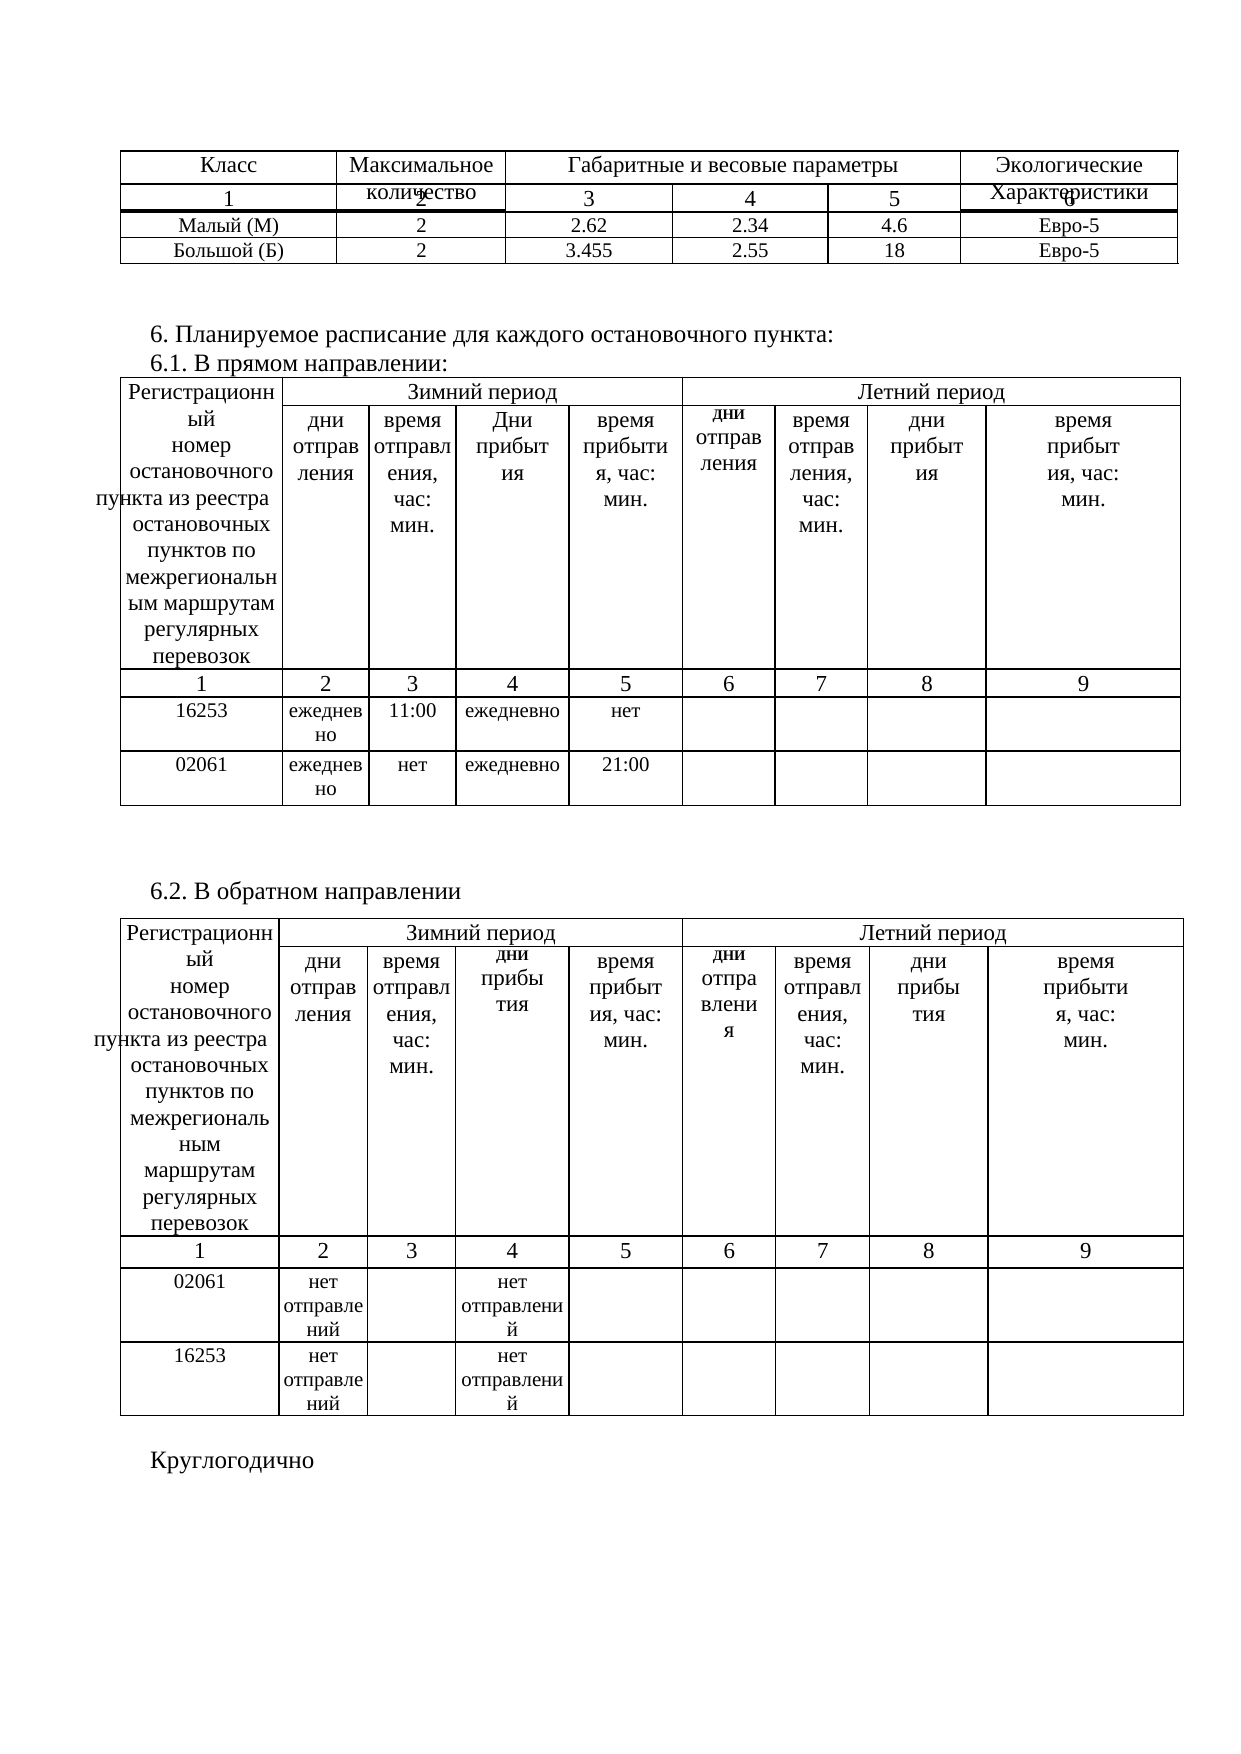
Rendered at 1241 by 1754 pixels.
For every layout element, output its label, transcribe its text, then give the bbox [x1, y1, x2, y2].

table_cell [776, 1343, 869, 1415]
table_cell 3 [370, 670, 455, 696]
table_cell нет [370, 752, 455, 805]
table_cell Малый (М) [121, 213, 336, 237]
table_cell [570, 1269, 682, 1341]
table_cell 02061 [121, 752, 282, 805]
table_cell 6 [683, 1237, 775, 1267]
table_cell 5 [570, 1237, 682, 1267]
table_cell 16253 [121, 1343, 278, 1415]
table_cell Евро-5 [961, 213, 1177, 237]
table_cell 2 [337, 213, 505, 237]
table_cell 02061 [121, 1269, 278, 1341]
table_cell ежедневно [283, 752, 368, 805]
table_header Регистрационный номер остановочного пункта из реестра остановочных пунктов по межрегиональным маршрутам регулярных перевозок [121, 378, 282, 668]
table_cell дни отправ ления [280, 947, 367, 1235]
table_cell дни прибы тия [870, 947, 987, 1235]
table_cell 6 [961, 185, 1177, 209]
table_cell время отправл ения, час: мин. [776, 947, 869, 1235]
table_cell 2 [337, 238, 505, 262]
table_cell 8 [868, 670, 985, 696]
table_cell [987, 698, 1180, 750]
table_header Регистрационный номер остановочного пункта из реестра остановочных пунктов по межрегиональным маршрутам регулярных перевозок [121, 919, 278, 1235]
table_cell 4 [456, 1237, 568, 1267]
table_cell ДНИ отпра влени я [683, 947, 775, 1235]
table_cell [989, 1269, 1183, 1341]
table_cell ДНИ отправ ления [683, 406, 774, 668]
table_cell [368, 1269, 455, 1341]
table_cell 2.34 [673, 213, 827, 237]
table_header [337, 152, 505, 183]
table_cell [776, 752, 867, 805]
table_cell время прибыти я, час: мин. [989, 947, 1183, 1235]
table_cell [683, 698, 774, 750]
table_cell [368, 1343, 455, 1415]
table_cell 5 [570, 670, 682, 696]
table_cell [989, 1343, 1183, 1415]
table_cell 4.6 [829, 213, 960, 237]
table_cell нет отправлений [456, 1269, 568, 1341]
table_cell нет [570, 698, 682, 750]
table_cell Евро-5 [961, 238, 1177, 262]
table_cell 3.455 [506, 238, 672, 262]
table_cell 3 [506, 185, 672, 211]
table_header Класс [121, 152, 336, 183]
table_cell 7 [776, 670, 867, 696]
table_cell время отправл ения, час: мин. [368, 947, 455, 1235]
table_cell 9 [987, 670, 1180, 696]
text 6.1. В прямом направлении: [150, 348, 1090, 377]
table_cell 7 [776, 1237, 869, 1267]
table_cell дни отправ ления [283, 406, 368, 668]
table_cell [870, 1343, 987, 1415]
table_cell 16253 [121, 698, 282, 750]
table_cell ежедневно [457, 752, 568, 805]
table_cell нет отправлений [280, 1343, 367, 1415]
table_cell 2 [283, 670, 368, 696]
table_cell 2.55 [673, 238, 827, 262]
table_cell ежедневно [283, 698, 368, 750]
table_cell [868, 698, 985, 750]
table_cell 2.62 [506, 213, 672, 237]
table_header Габаритные и весовые параметры [506, 152, 960, 183]
table_cell [987, 752, 1180, 805]
table_cell [868, 752, 985, 805]
table_cell [776, 1269, 869, 1341]
table_cell 4 [673, 185, 827, 211]
table_cell 4 [457, 670, 568, 696]
table_cell [683, 752, 774, 805]
table_cell нет отправлений [280, 1269, 367, 1341]
table_cell ДНИ прибы тия [456, 947, 568, 1235]
table_header Летний период [683, 378, 1180, 404]
table_cell 1 [121, 1237, 278, 1267]
table_cell Большой (Б) [121, 238, 336, 262]
table_cell 11:00 [370, 698, 455, 750]
table_cell [870, 1269, 987, 1341]
table_cell дни прибыт ия [868, 406, 985, 668]
table_cell 2 [337, 185, 505, 209]
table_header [961, 152, 1177, 183]
table_cell 1 [121, 670, 282, 696]
table_cell [776, 698, 867, 750]
table_cell 3 [368, 1237, 455, 1267]
table_cell 9 [989, 1237, 1183, 1267]
table_header Зимний период [283, 378, 682, 404]
table_cell 21:00 [570, 752, 682, 805]
table_cell 2 [280, 1237, 367, 1267]
table_cell 5 [829, 185, 960, 211]
table_cell ежедневно [457, 698, 568, 750]
table_cell 6 [683, 670, 774, 696]
table_cell 8 [870, 1237, 987, 1267]
text Круглогодично [150, 1445, 1090, 1474]
table_cell время прибыти я, час: мин. [570, 406, 682, 668]
text 6. Планируемое расписание для каждого остановочного пункта: [150, 319, 1090, 348]
table_header Летний период [683, 919, 1183, 946]
text 6.2. В обратном направлении [150, 876, 1090, 905]
table_cell время прибыт ия, час: мин. [987, 406, 1180, 668]
table_cell [570, 1343, 682, 1415]
table_header Зимний период [280, 919, 682, 946]
table_cell время прибыт ия, час: мин. [570, 947, 682, 1235]
table_cell [683, 1269, 775, 1341]
table_cell Дни прибыт ия [457, 406, 568, 668]
table_cell время отправл ения, час: мин. [370, 406, 455, 668]
table_cell 18 [829, 238, 960, 262]
table_cell 1 [121, 185, 336, 209]
table_cell время отправ ления, час: мин. [776, 406, 867, 668]
table_cell [683, 1343, 775, 1415]
table_cell нет отправлений [456, 1343, 568, 1415]
